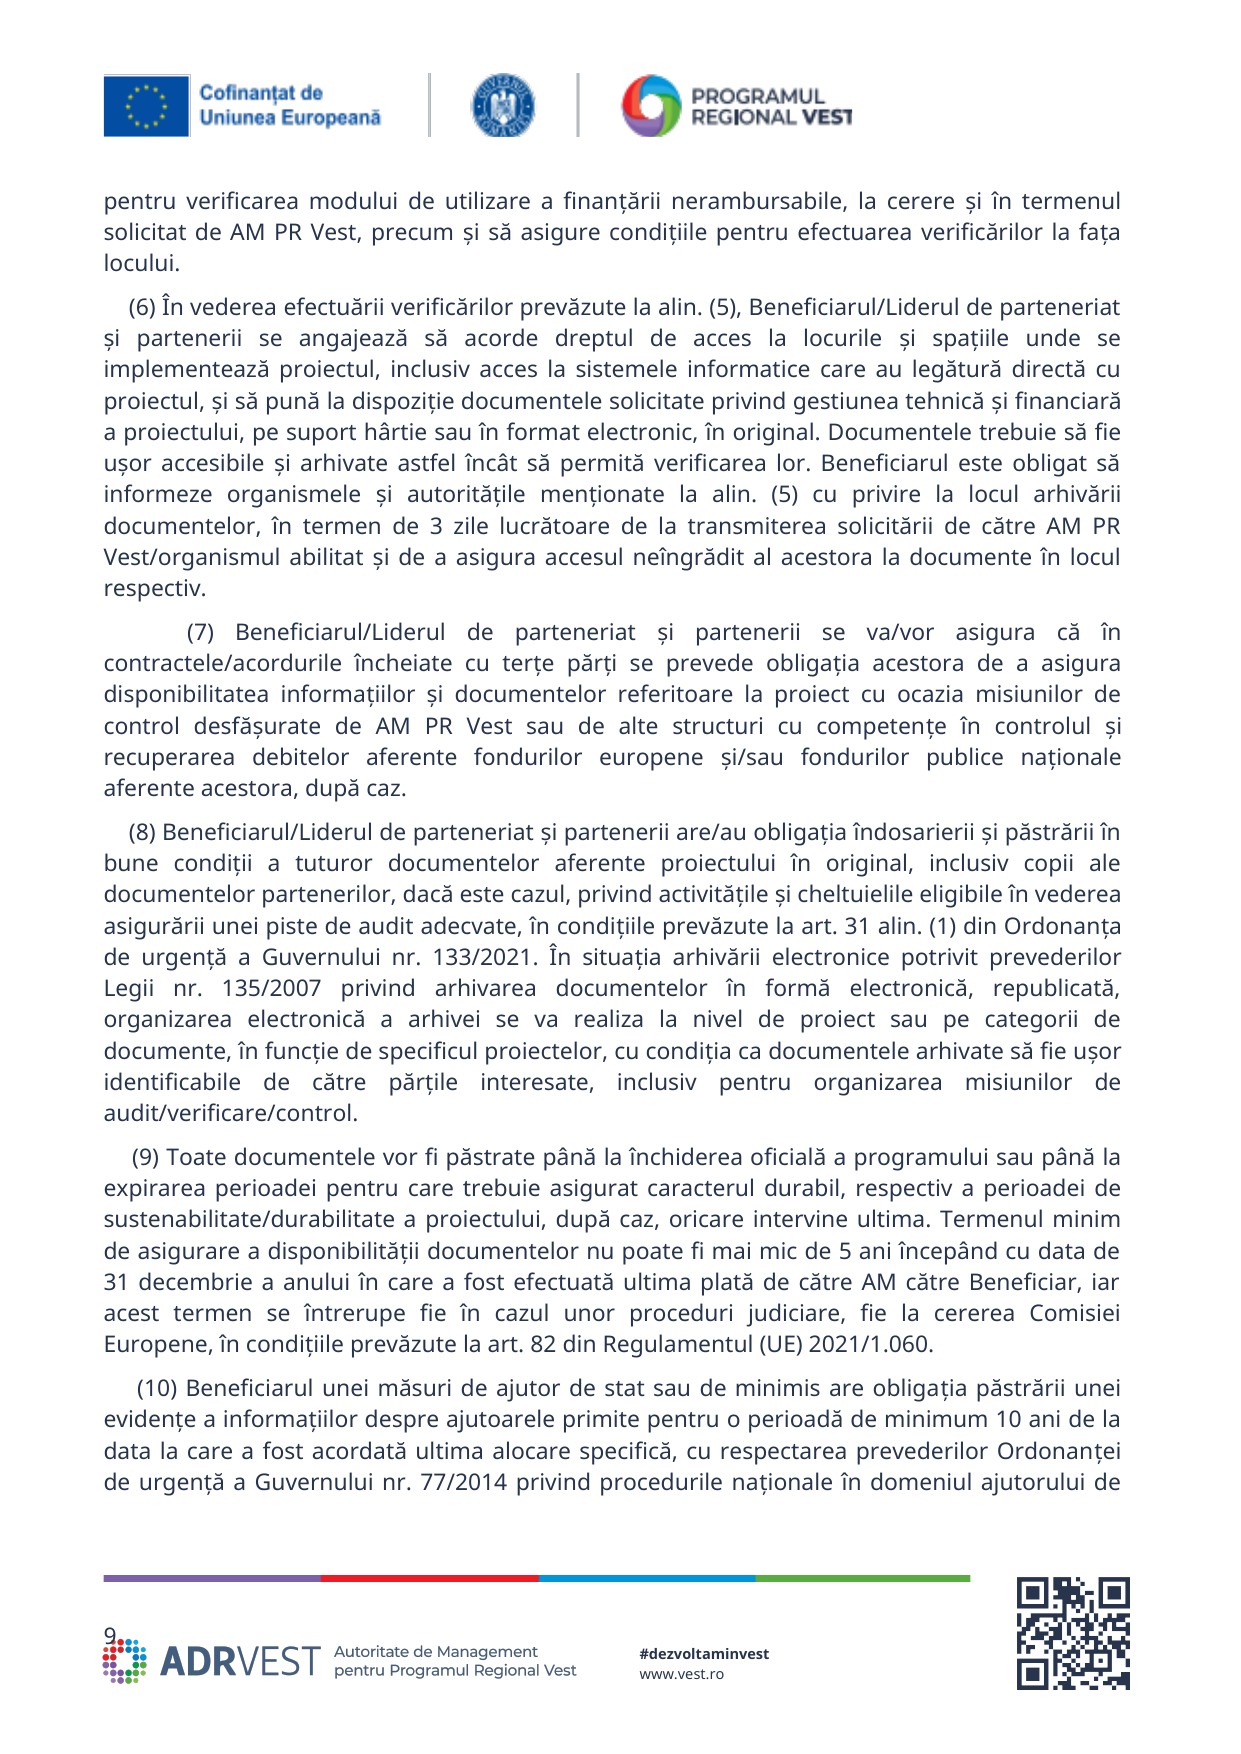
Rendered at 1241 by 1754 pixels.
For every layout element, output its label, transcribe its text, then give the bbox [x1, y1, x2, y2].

text (7) Beneficiarul/Liderul de parteneriat şi partenerii se va/vor asigura că în contractele/acordurile încheiate cu terţe părţi se prevede obligaţia acestora de a asigura disponibilitatea informaţiilor şi documentelor referitoare la proiect cu ocazia misiunilor de control desfăşurate de AM PR Vest sau de alte structuri cu competenţe în controlul şi recuperarea debitelor aferente fondurilor europene şi/sau fondurilor publice naţionale aferente acestora, după caz. [103, 616, 1122, 803]
text (9) Toate documentele vor fi păstrate până la închiderea oficială a programului sau până la expirarea perioadei pentru care trebuie asigurat caracterul durabil, respectiv a perioadei de sustenabilitate/durabilitate a proiectului, după caz, oricare intervine ultima. Termenul minim de asigurare a disponibilităţii documentelor nu poate fi mai mic de 5 ani începând cu data de 31 decembrie a anului în care a fost efectuată ultima plată de către AM către Beneficiar, iar acest termen se întrerupe fie în cazul unor proceduri judiciare, fie la cererea Comisiei Europene, în condiţiile prevăzute la art. 82 din Regulamentul (UE) 2021/1.060. [103, 1141, 1122, 1359]
text (6) În vederea efectuării verificărilor prevăzute la alin. (5), Beneficiarul/Liderul de parteneriat şi partenerii se angajează să acorde dreptul de acces la locurile şi spaţiile unde se implementează proiectul, inclusiv acces la sistemele informatice care au legătură directă cu proiectul, şi să pună la dispoziţie documentele solicitate privind gestiunea tehnică şi financiară a proiectului, pe suport hârtie sau în format electronic, în original. Documentele trebuie să fie uşor accesibile şi arhivate astfel încât să permită verificarea lor. Beneficiarul este obligat să informeze organismele şi autorităţile menţionate la alin. (5) cu privire la locul arhivării documentelor, în termen de 3 zile lucrătoare de la transmiterea solicitării de către AM PR Vest/organismul abilitat şi de a asigura accesul neîngrădit al acestora la documente în locul respectiv. [103, 291, 1122, 603]
text (8) Beneficiarul/Liderul de parteneriat şi partenerii are/au obligaţia îndosarierii şi păstrării în bune condiţii a tuturor documentelor aferente proiectului în original, inclusiv copii ale documentelor partenerilor, dacă este cazul, privind activităţile şi cheltuielile eligibile în vederea asigurării unei piste de audit adecvate, în condiţiile prevăzute la art. 31 alin. (1) din Ordonanţa de urgenţă a Guvernului nr. 133/2021. În situaţia arhivării electronice potrivit prevederilor Legii nr. 135/2007 privind arhivarea documentelor în formă electronică, republicată, organizarea electronică a arhivei se va realiza la nivel de proiect sau pe categorii de documente, în funcţie de specificul proiectelor, cu condiţia ca documentele arhivate să fie uşor identificabile de către părţile interesate, inclusiv pentru organizarea misiunilor de audit/verificare/control. [103, 816, 1122, 1128]
picture [93, 1636, 582, 1687]
picture [1008, 1568, 1139, 1699]
